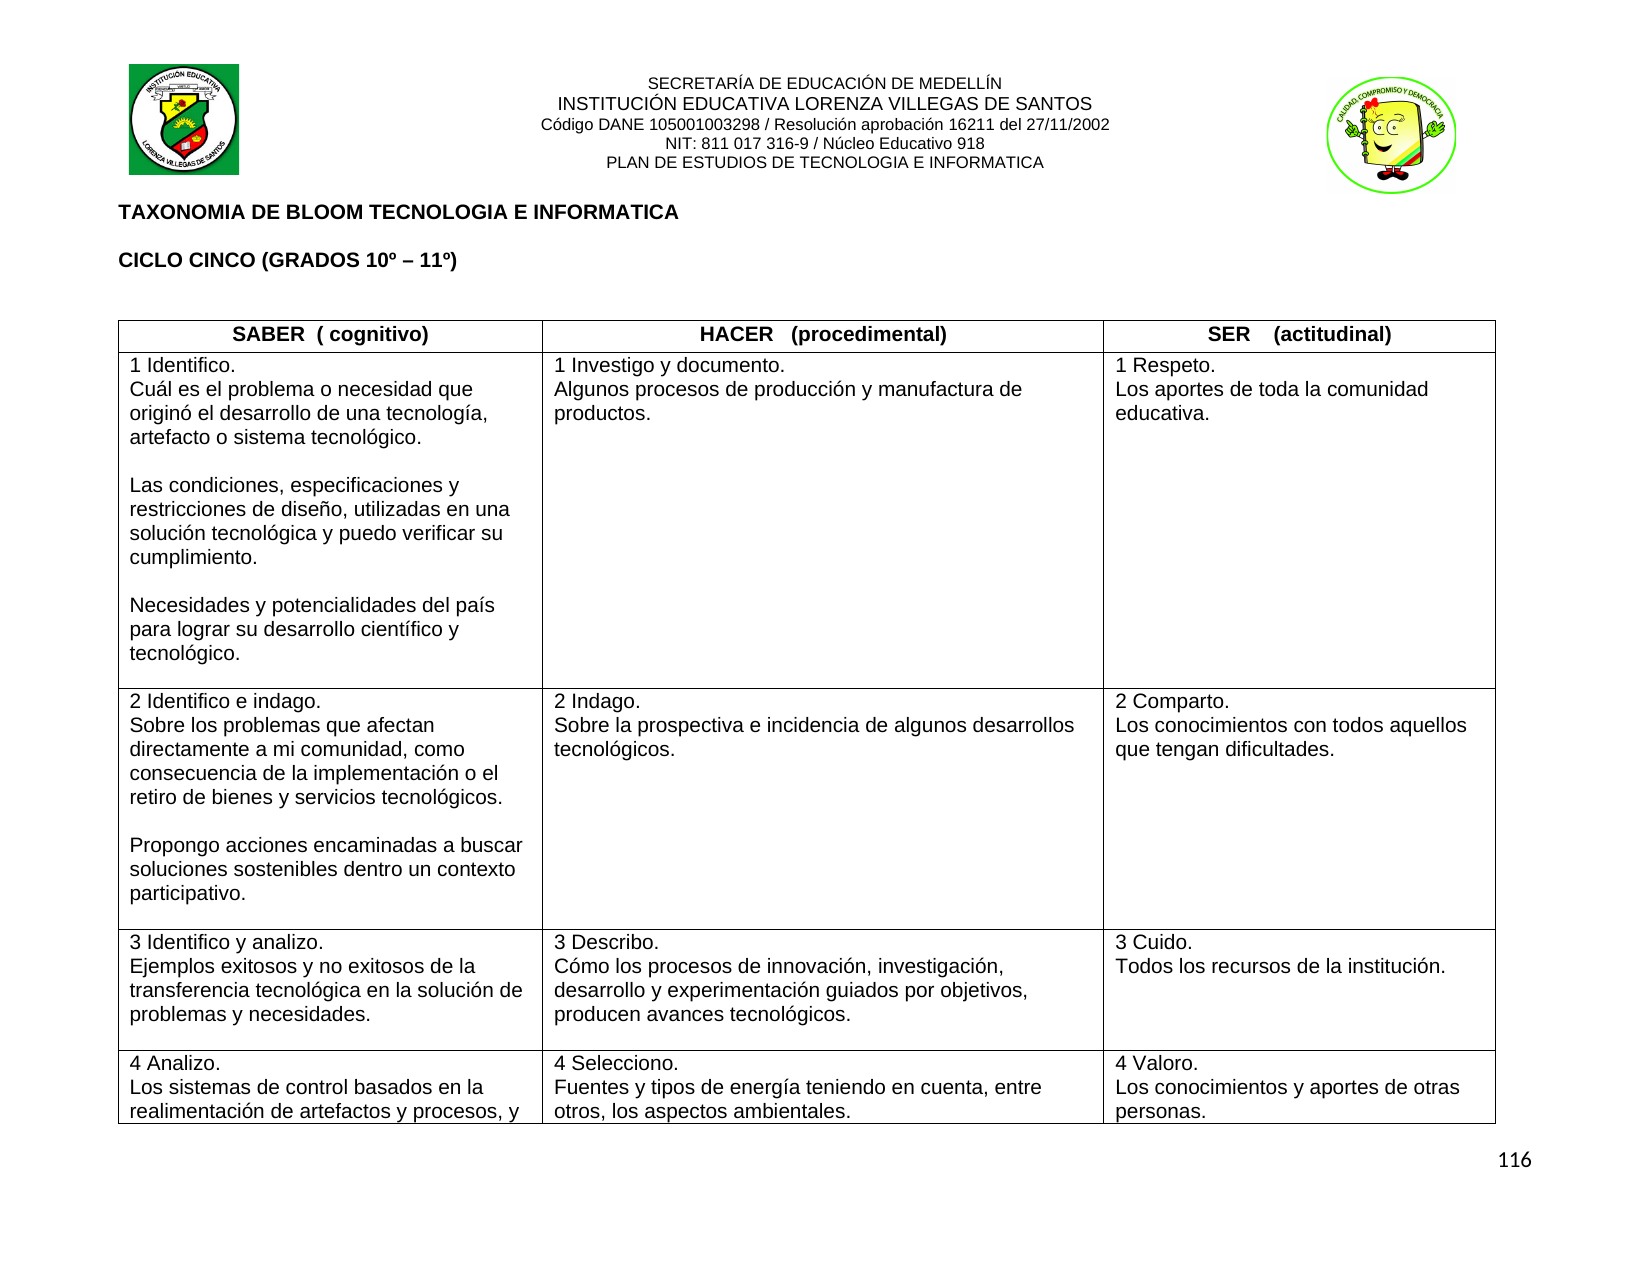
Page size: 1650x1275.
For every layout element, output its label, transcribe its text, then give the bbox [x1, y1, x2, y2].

table_header HACER (procedimental) [543, 321, 1103, 352]
table_cell 2 Indago. Sobre la prospectiva e incidencia de algunos desarrollos tecnológicos. [543, 689, 1103, 929]
table_cell 3 Cuido. Todos los recursos de la institución. [1104, 930, 1495, 1050]
text TAXONOMIA DE BLOOM TECNOLOGIA E INFORMATICA [118, 200, 1532, 224]
table_cell 3 Describo. Cómo los procesos de innovación, investigación, desarrollo y experimentación guiados por objetivos, producen avances tecnológicos. [543, 930, 1103, 1050]
table_cell 1 Respeto. Los aportes de toda la comunidad educativa. [1104, 353, 1495, 688]
table_header SER (actitudinal) [1104, 321, 1495, 352]
table_cell 2 Comparto. Los conocimientos con todos aquellos que tengan dificultades. [1104, 689, 1495, 929]
table_cell 1 Investigo y documento. Algunos procesos de producción y manufactura de productos. [543, 353, 1103, 688]
table_cell 1 Identifico. Cuál es el problema o necesidad que originó el desarrollo de una tecnología, artefacto o sistema tecnológico. Las condiciones, especificaciones y restricciones de diseño, utilizadas en una solución tecnológica y puedo verificar su cumplimiento. Necesidades y potencialidades del país para lograr su desarrollo científico y tecnológico. [119, 353, 542, 688]
table_cell 4 Valoro. Los conocimientos y aportes de otras personas. [1104, 1051, 1495, 1123]
table_cell 3 Identifico y analizo. Ejemplos exitosos y no exitosos de la transferencia tecnológica en la solución de problemas y necesidades. [119, 930, 542, 1050]
table_cell 4 Selecciono. Fuentes y tipos de energía teniendo en cuenta, entre otros, los aspectos ambientales. [543, 1051, 1103, 1123]
text CICLO CINCO (GRADOS 10º – 11º) [118, 248, 1532, 272]
picture [1326, 77, 1457, 194]
table_header SABER ( cognitivo) [119, 321, 542, 352]
picture [128, 64, 240, 175]
table_cell 2 Identifico e indago. Sobre los problemas que afectan directamente a mi comunidad, como consecuencia de la implementación o el retiro de bienes y servicios tecnológicos. Propongo acciones encaminadas a buscar soluciones sostenibles dentro un contexto participativo. [119, 689, 542, 929]
